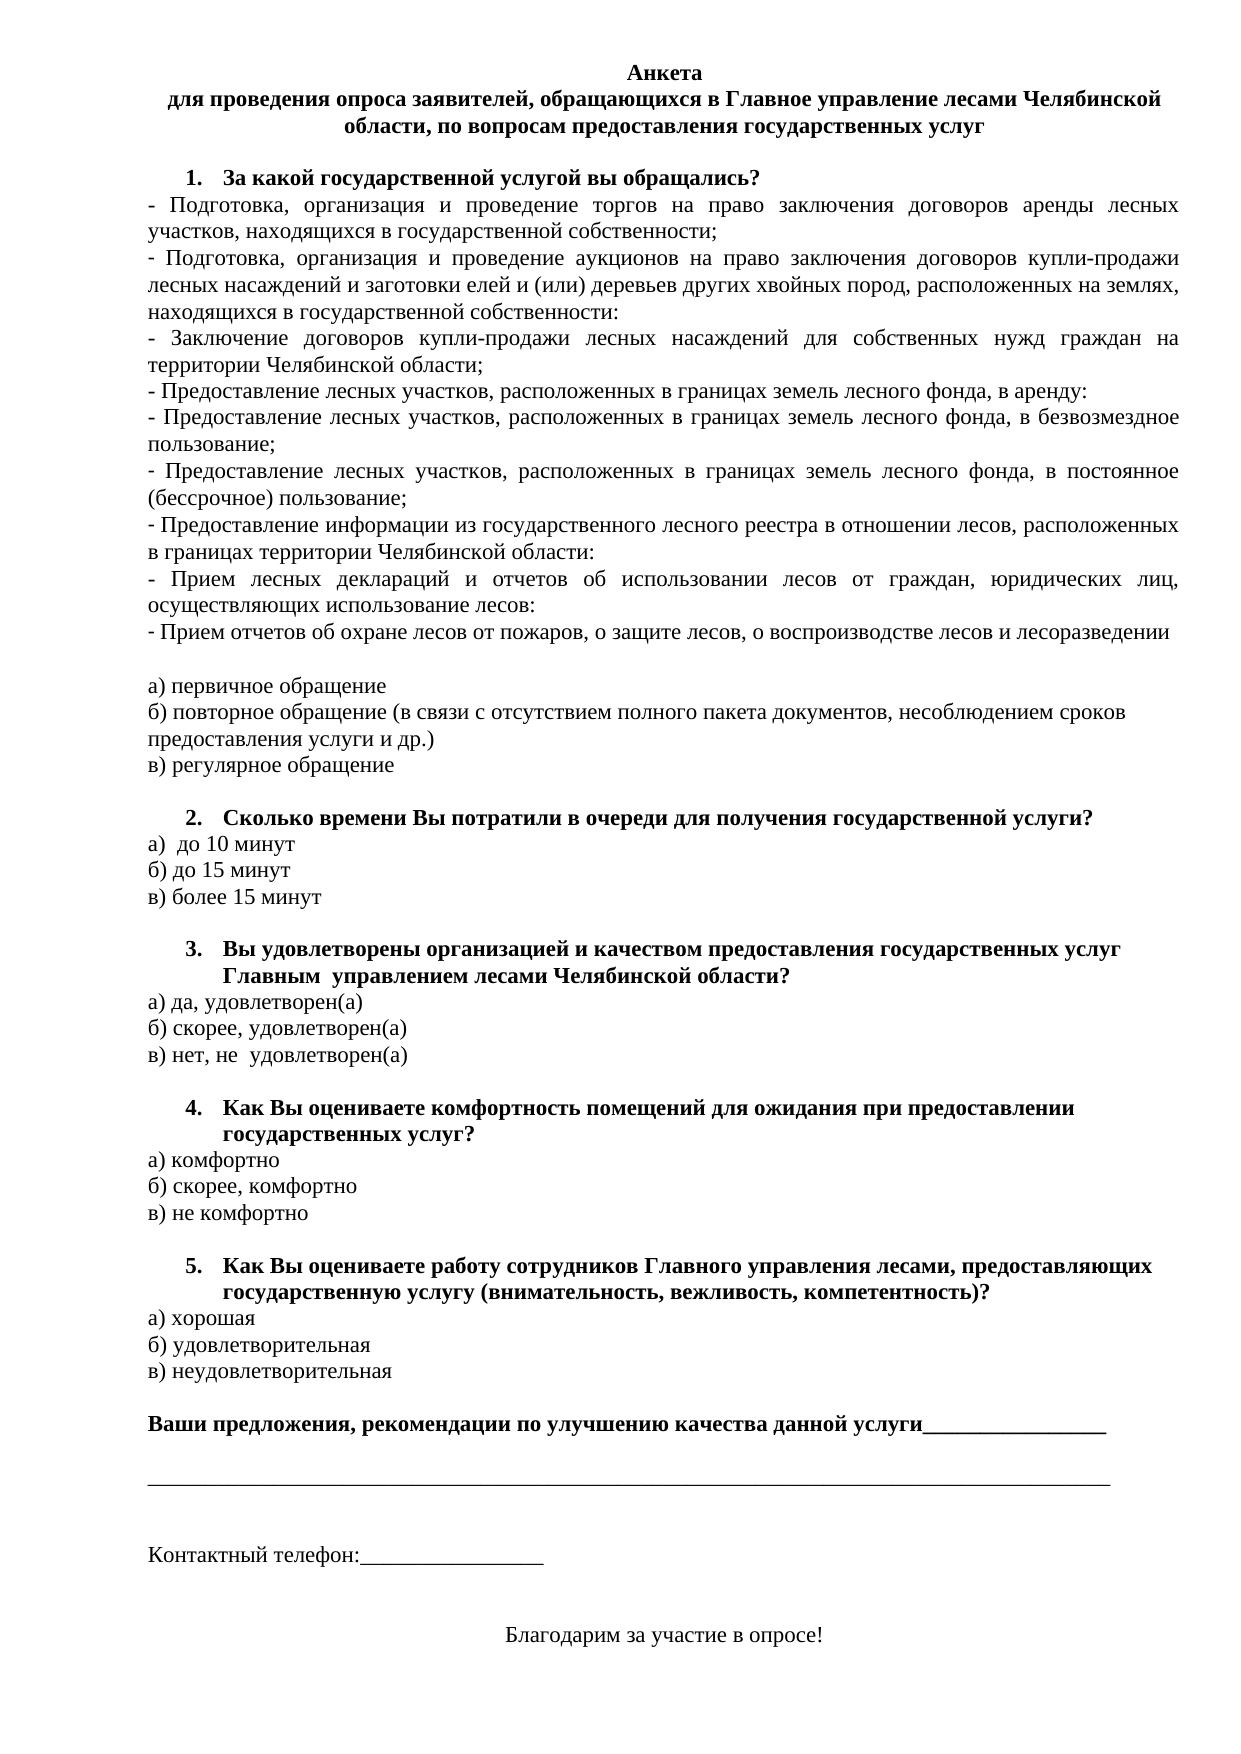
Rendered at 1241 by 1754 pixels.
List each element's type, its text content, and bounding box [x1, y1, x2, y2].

text - Прием отчетов об охране лесов от пожаров, о защите лесов, о воспроизводстве лесов и лесоразведении [148, 617, 1181, 646]
text Благодарим за участие в опросе! [148, 1621, 1181, 1647]
list Вы удовлетворены организацией и качеством предоставления государственных услуг Главным управлением лесами Челябинской области? [185, 935, 1181, 988]
text б) удовлетворительная [148, 1331, 1181, 1357]
text - Подготовка, организация и проведение аукционов на право заключения договоров купли-продажи лесных насаждений и заготовки елей и (или) деревьев других хвойных пород, расположенных на землях, находящихся в государственной собственности: [148, 243, 1181, 324]
text - Предоставление лесных участков, расположенных в границах земель лесного фонда, в постоянное (бессрочное) пользование; [148, 456, 1181, 510]
text - Заключение договоров купли-продажи лесных насаждений для собственных нужд граждан на территории Челябинской области; [148, 324, 1181, 377]
text б) скорее, удовлетворен(а) [148, 1014, 1181, 1041]
text ____________________________________________________________________________________ [148, 1462, 1181, 1489]
text в) неудовлетворительная [148, 1357, 1181, 1383]
text для проведения опроса заявителей, обращающихся в Главное управление лесами Челябинской области, по вопросам предоставления государственных услуг [148, 85, 1181, 138]
text в) не комфортно [148, 1199, 1181, 1225]
text б) повторное обращение (в связи с отсутствием полного пакета документов, несоблюдением сроков предоставления услуги и др.) [148, 698, 1181, 751]
text - Предоставление лесных участков, расположенных в границах земель лесного фонда, в аренду: [148, 377, 1181, 403]
text в) регулярное обращение [148, 751, 1181, 777]
list За какой государственной услугой вы обращались? [185, 164, 1181, 191]
text в) более 15 минут [148, 883, 1181, 909]
text а) комфортно [148, 1146, 1181, 1173]
text в) нет, не удовлетворен(а) [148, 1041, 1181, 1067]
text б) скорее, комфортно [148, 1173, 1181, 1199]
list Как Вы оцениваете работу сотрудников Главного управления лесами, предоставляющих государственную услугу (внимательность, вежливость, компетентность)? [185, 1252, 1181, 1304]
text б) до 15 минут [148, 856, 1181, 883]
text Контактный телефон:________________ [148, 1542, 1181, 1568]
text а) до 10 минут [148, 830, 1181, 856]
text - Предоставление информации из государственного лесного реестра в отношении лесов, расположенных в границах территории Челябинской области: [148, 510, 1181, 565]
text - Подготовка, организация и проведение торгов на право заключения договоров аренды лесных участков, находящихся в государственной собственности; [148, 191, 1181, 243]
text Ваши предложения, рекомендации по улучшению качества данной услуги________________ [148, 1410, 1181, 1436]
list Сколько времени Вы потратили в очереди для получения государственной услуги? [185, 804, 1181, 830]
list Как Вы оцениваете комфортность помещений для ожидания при предоставлении государственных услуг? [185, 1093, 1181, 1146]
text Анкета [148, 59, 1181, 85]
text - Прием лесных деклараций и отчетов об использовании лесов от граждан, юридических лиц, осуществляющих использование лесов: [148, 565, 1181, 617]
text а) хорошая [148, 1304, 1181, 1331]
text - Предоставление лесных участков, расположенных в границах земель лесного фонда, в безвозмездное пользование; [148, 403, 1181, 456]
text а) да, удовлетворен(а) [148, 988, 1181, 1014]
text а) первичное обращение [148, 672, 1181, 698]
